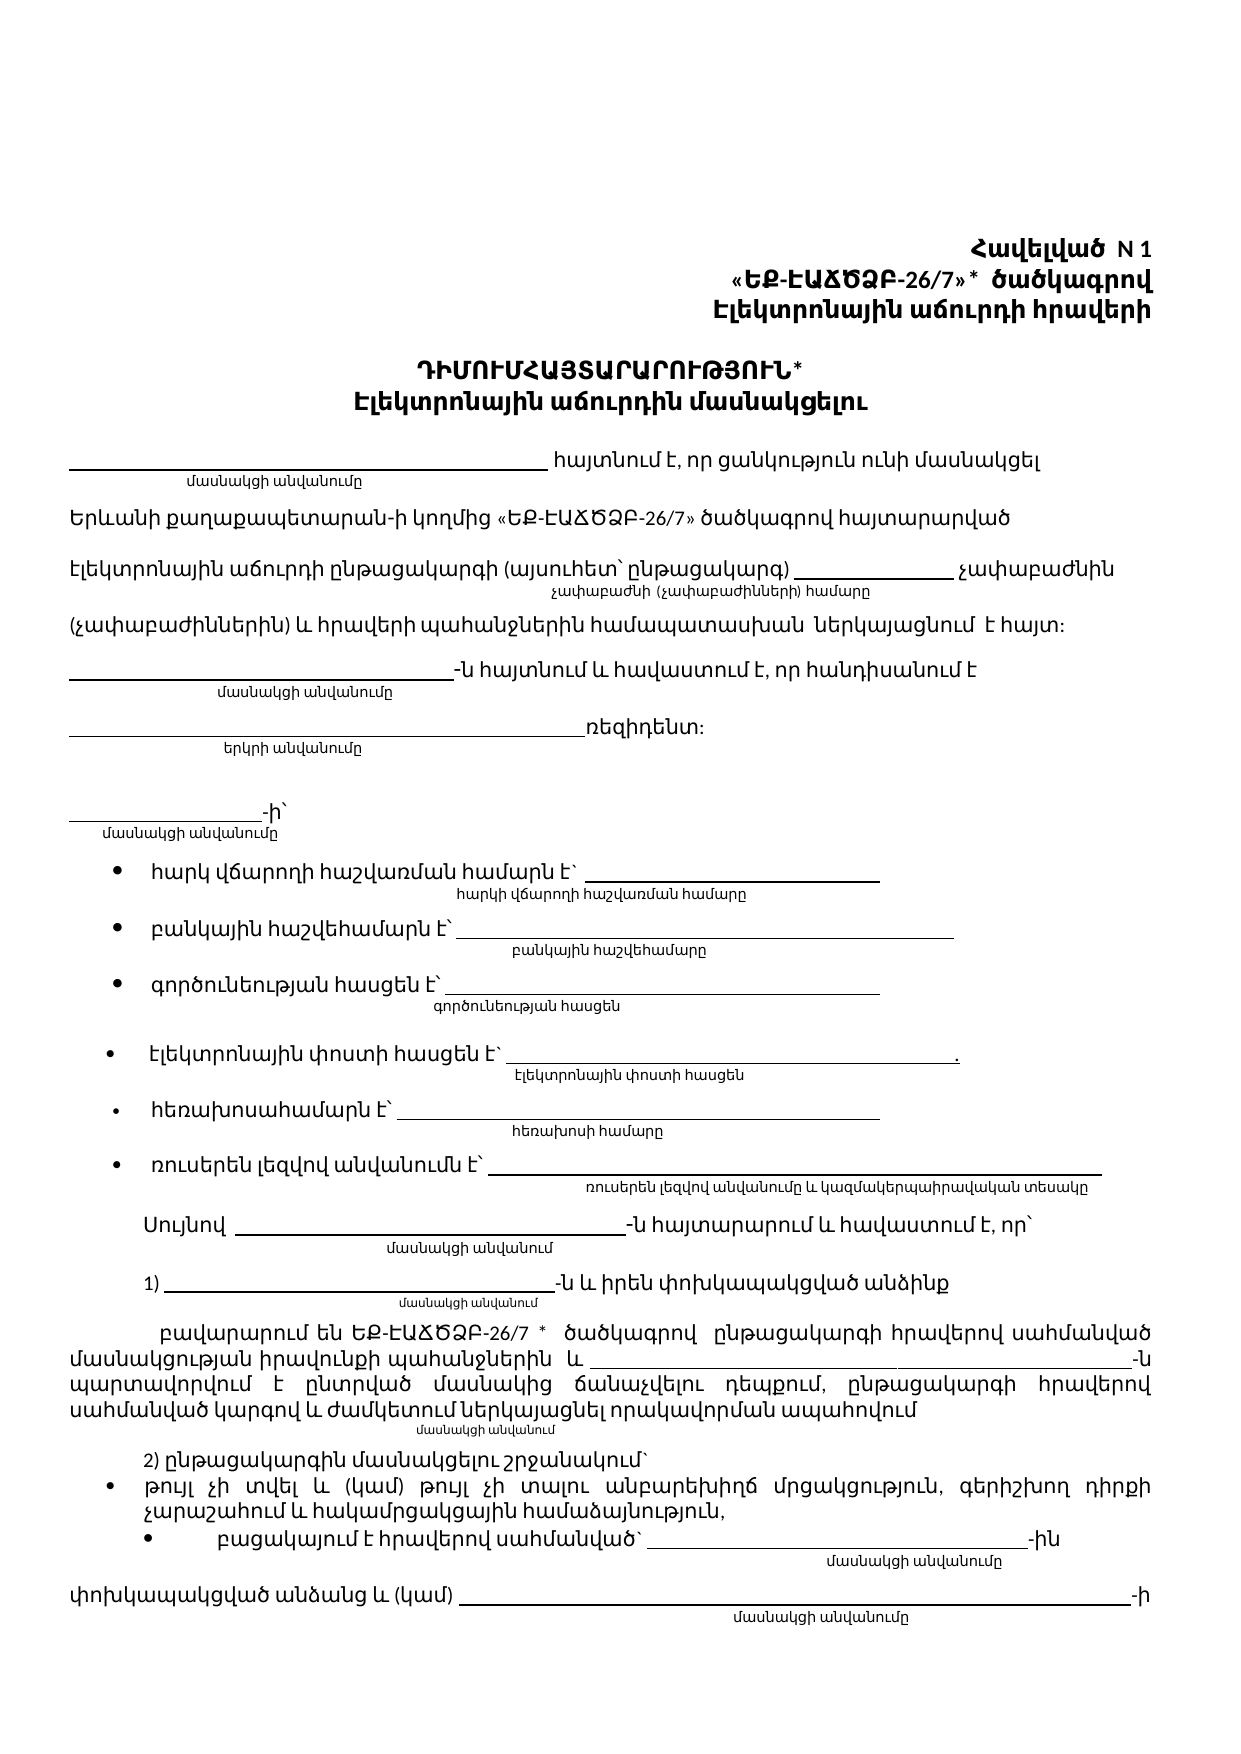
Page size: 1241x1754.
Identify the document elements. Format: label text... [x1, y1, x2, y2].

text 2) ընթացակարգին մասնակցելու շրջանակում` [69, 1448, 1152, 1473]
text Էլեկտրոնային աճուրդի հրավերի [69, 294, 1152, 325]
text երկրի անվանումը [69, 739, 1152, 770]
text մասնակցի անվանումը [69, 1552, 1152, 1582]
text հարկի վճարողի հաշվառման համարը [69, 885, 1152, 916]
text փոխկապակցված անձանց և (կամ) -ի [69, 1582, 1152, 1608]
text -ն հայտնում և հավաստում է, որ հանդիսանում է [69, 653, 1152, 684]
text «ԵՔ-ԷԱՃԾՁԲ-26/7»* ծածկագրով [69, 264, 1152, 294]
text ռեզիդենտ: [69, 714, 1152, 739]
list հարկ վճարողի հաշվառման համարն է` [113, 855, 1152, 885]
list բանկային հաշվեհամարն է՝ [113, 916, 1152, 941]
list հեռախոսահամարն է՝ [113, 1097, 1152, 1122]
list թույլ չի տվել և (կամ) թույլ չի տալու անբարեխիղճ մրցակցություն, գերիշխող դիրքի չարաշահում և հակամրցակցային համաձայնություն, [107, 1473, 1152, 1524]
text ԴԻՄՈՒՄՀԱՅՏԱՐԱՐՈՒԹՅՈՒՆ* [69, 356, 1152, 386]
text բավարարում են ԵՔ-ԷԱՃԾՁԲ-26/7 * ծածկագրով ընթացակարգի հրավերով սահմանված մասնակցության իրավունքի պահանջներին և -ն պարտավորվում է ընտրված մասնակից ճանաչվելու դեպքում, ընթացակարգի հրավերով սահմանված կարգով և ժամկետում ներկայացնել որակավորման ապահովում [69, 1321, 1152, 1422]
list գործունեության հասցեն է՝ [113, 972, 1152, 998]
text մասնակցի անվանումը [69, 1608, 1152, 1638]
text գործունեության հասցեն [69, 998, 1152, 1028]
list ռուսերեն լեզվով անվանումն է՝ [113, 1153, 1152, 1178]
text մասնակցի անվանում [69, 1239, 1152, 1270]
text մասնակցի անվանումը [69, 684, 1152, 714]
text չափաբաժնի (չափաբաժինների) համարը [69, 582, 1152, 612]
text էլեկտրոնային փոստի հասցեն [69, 1066, 1152, 1097]
text 1) -ն և իրեն փոխկապակցված անձինք [69, 1270, 1152, 1295]
text Սույնով -ն հայտարարում և հավաստում է, որ՝ [69, 1209, 1152, 1239]
text մասնակցի անվանում [69, 1295, 1152, 1321]
subtitle Էլեկտրոնային աճուրդին մասնակցելու [69, 386, 1152, 417]
text (չափաբաժիններին) և հրավերի պահանջներին համապատասխան ներկայացնում է հայտ: [69, 612, 1152, 638]
text մասնակցի անվանումը [69, 824, 1152, 855]
list էլեկտրոնային փոստի հասցեն է` . [107, 1041, 1152, 1066]
text հայտնում է, որ ցանկություն ունի մասնակցել [69, 447, 1152, 472]
text մասնակցի անվանումը [69, 472, 1152, 503]
text Երևանի քաղաքապետարան-ի կողմից «ԵՔ-ԷԱՃԾՁԲ-26/7» ծածկագրով հայտարարված [69, 503, 1152, 531]
text էլեկտրոնային աճուրդի ընթացակարգի (այսուհետ՝ ընթացակարգ) չափաբաժնին [69, 556, 1152, 582]
text Հավելված N 1 [69, 233, 1152, 264]
list բացակայում է հրավերով սահմանված` -ին [69, 1524, 1152, 1552]
text ռուսերեն լեզվով անվանումը և կազմակերպաիրավական տեսակը [512, 1178, 1152, 1209]
text մասնակցի անվանում [69, 1422, 1152, 1448]
text բանկային հաշվեհամարը [438, 941, 1152, 972]
text հեռախոսի համարը [438, 1122, 1152, 1153]
text -ի՝ [69, 799, 1152, 824]
